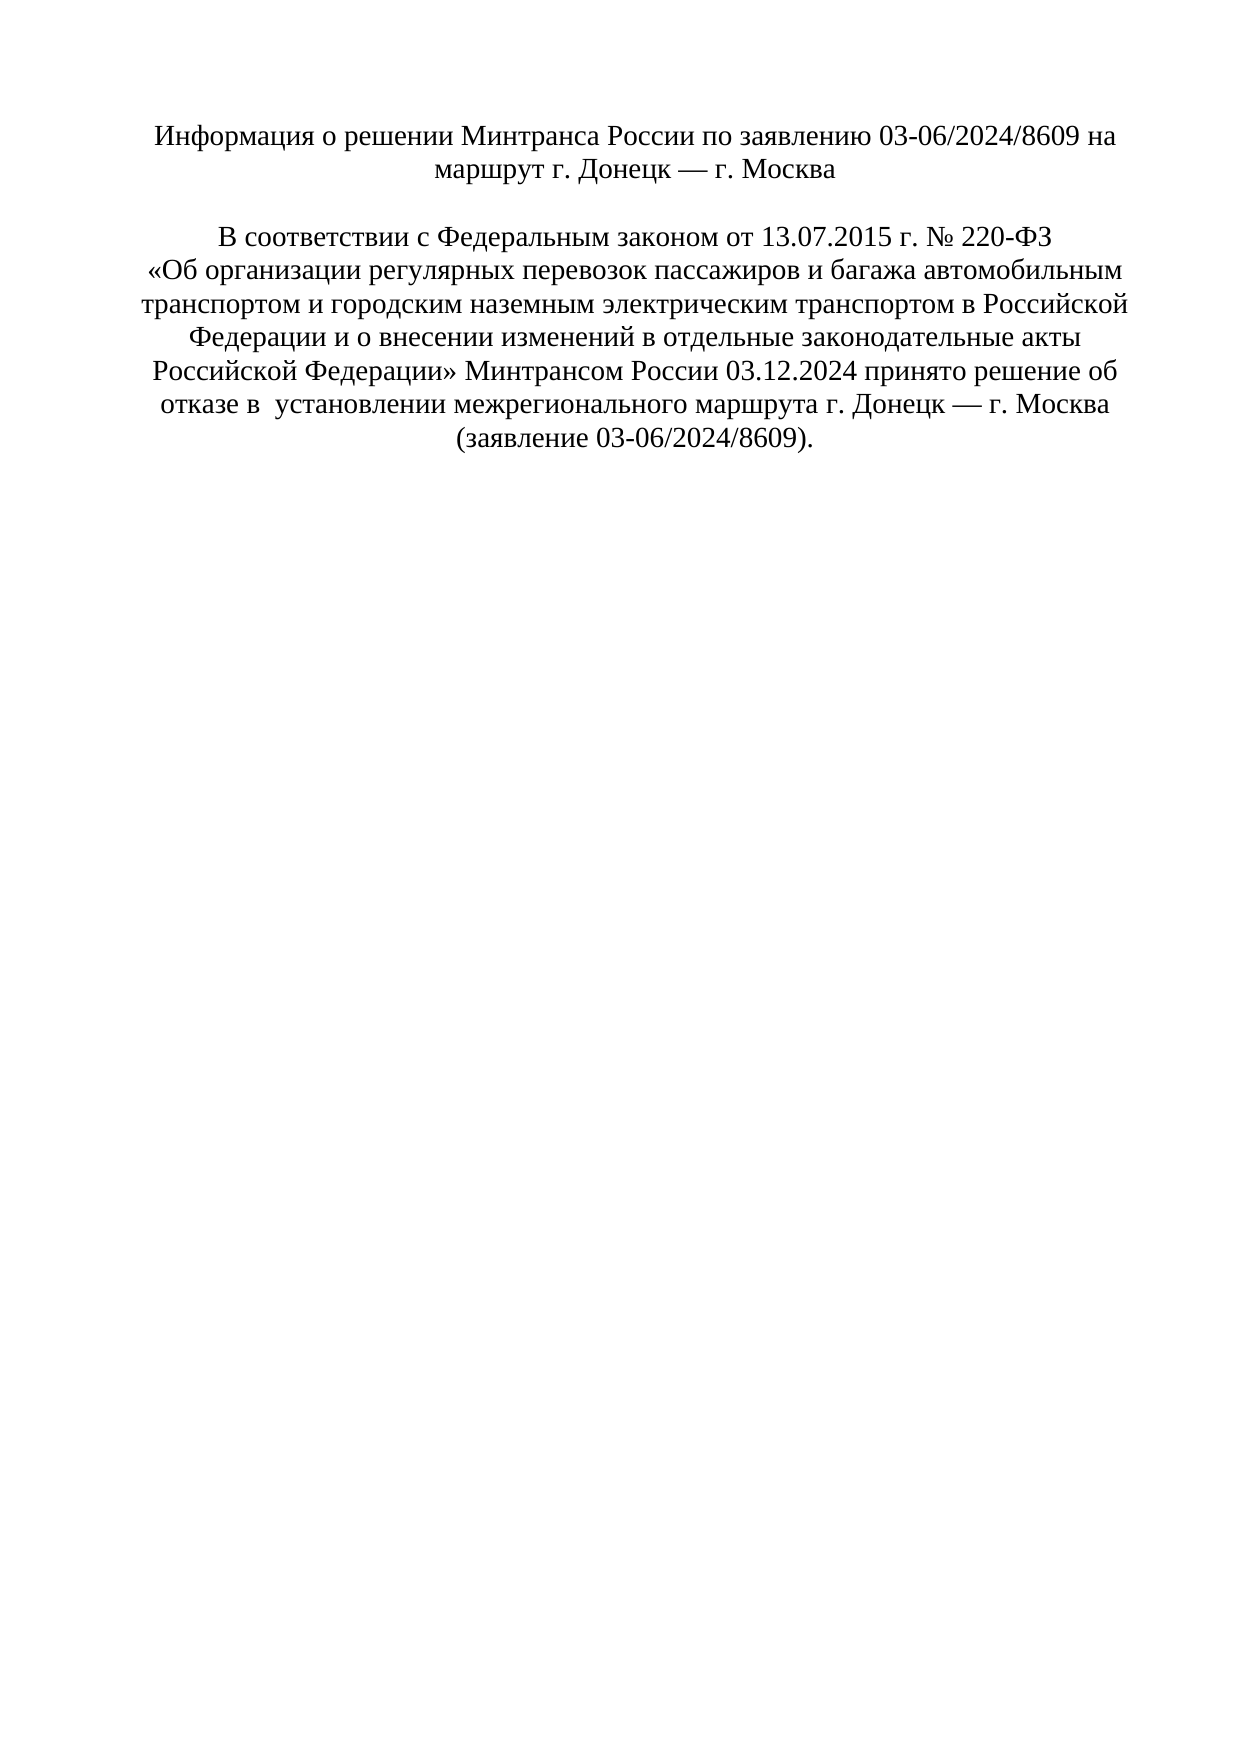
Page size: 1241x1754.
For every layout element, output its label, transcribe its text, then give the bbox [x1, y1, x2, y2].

text Информация о решении Минтранса России по заявлению 03-06/2024/8609 на маршрут г. Донецк — г. Москва [118, 118, 1152, 185]
text В соответствии с Федеральным законом от 13.07.2015 г. № 220-ФЗ «Об организации регулярных перевозок пассажиров и багажа автомобильным транспортом и городским наземным электрическим транспортом в Российской Федерации и о внесении изменений в отдельные законодательные акты Российской Федерации» Минтрансом России 03.12.2024 принято решение об отказе в установлении межрегионального маршрута г. Донецк — г. Москва (заявление 03-06/2024/8609). [118, 219, 1152, 453]
